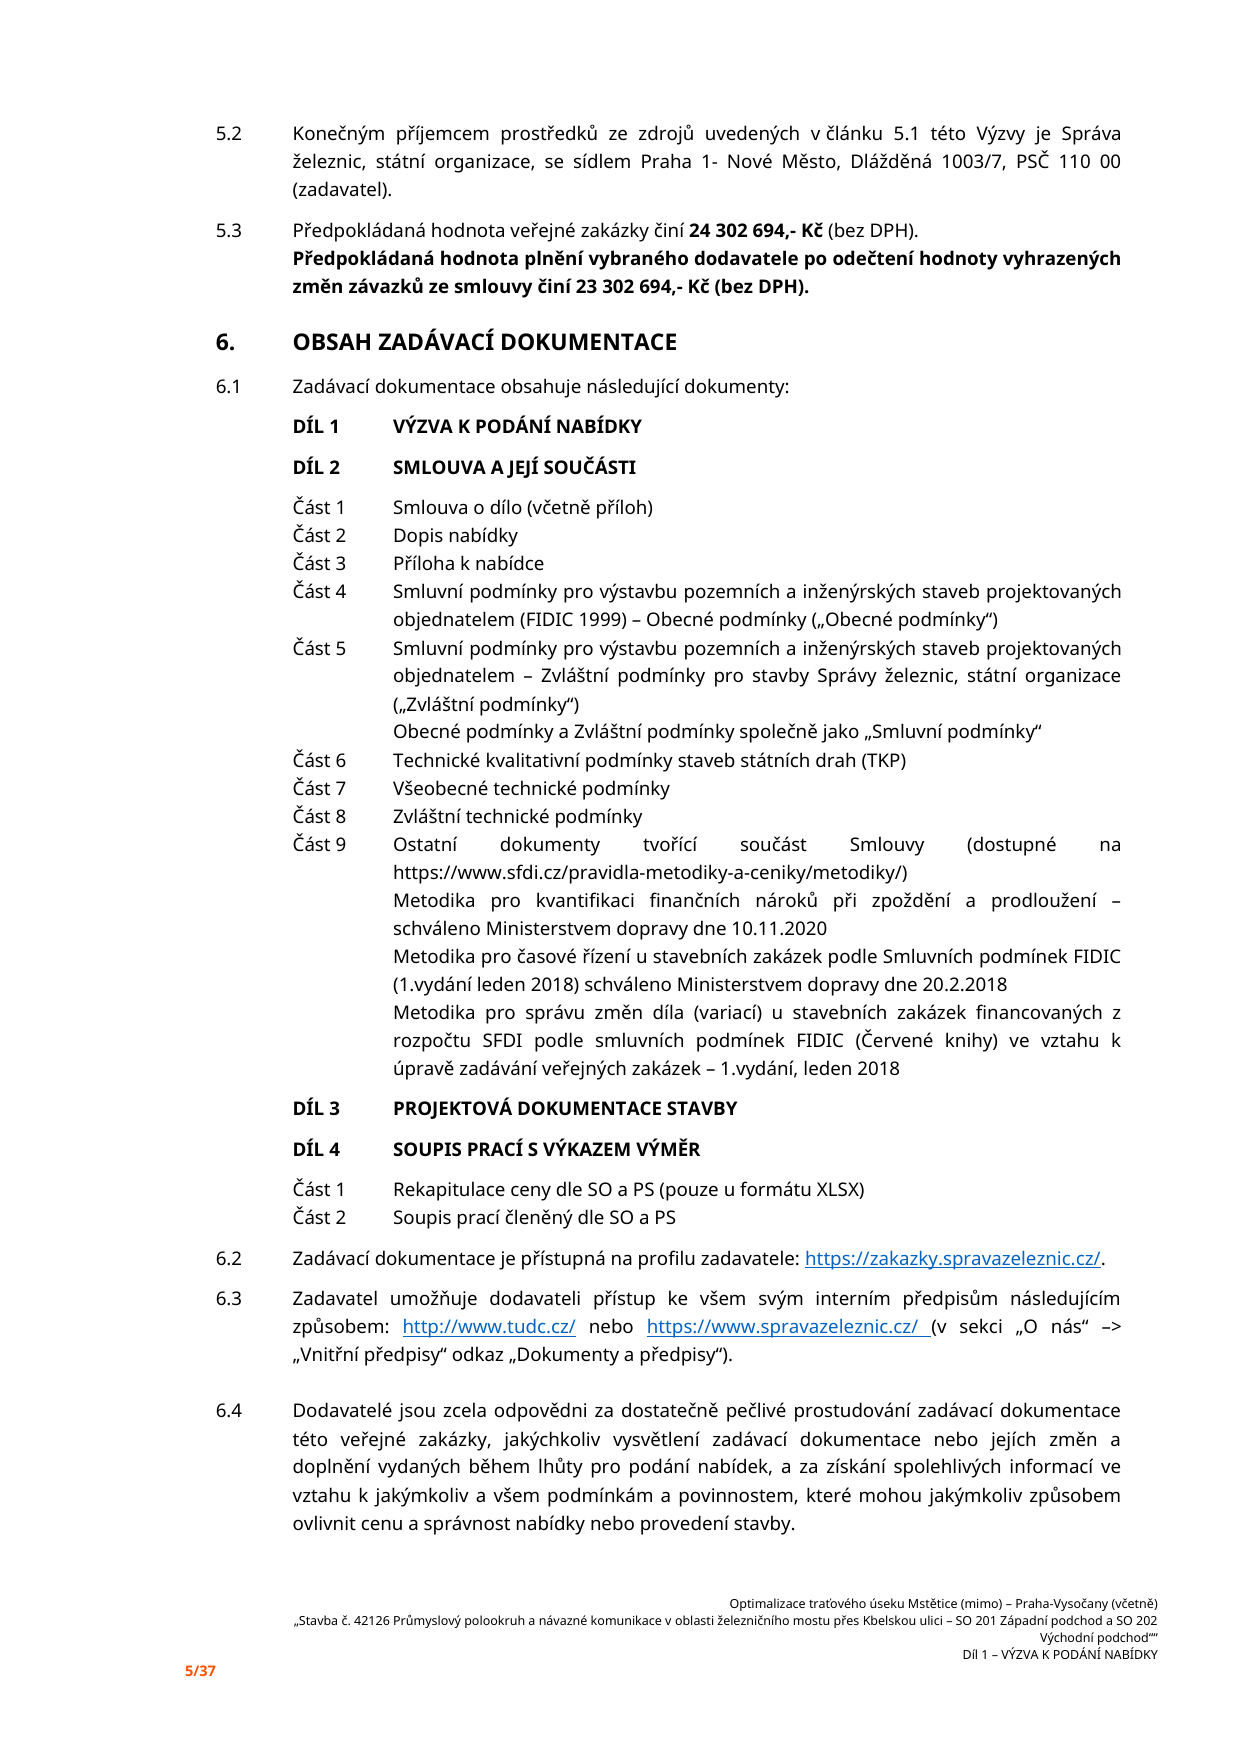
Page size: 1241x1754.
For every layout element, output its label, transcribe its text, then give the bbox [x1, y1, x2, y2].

text Část 5 Smluvní podmínky pro výstavbu pozemních a inženýrských staveb projektovaných objednatelem – Zvláštní podmínky pro stavby Správy železnic, státní organizace („Zvláštní podmínky“) [292, 635, 1122, 716]
text Metodika pro správu změn díla (variací) u stavebních zakázek financovaných z rozpočtu SFDI podle smluvních podmínek FIDIC (Červené knihy) ve vztahu k úpravě zadávání veřejných zakázek – 1.vydání, leden 2018 [292, 999, 1122, 1081]
text Zadavatel umožňuje dodavateli přístup ke všem svým interním předpisům následujícím způsobem: http://www.tudc.cz/ nebo https://www.spravazeleznic.cz/ (v sekci „O nás“ –> „Vnitřní předpisy“ odkaz „Dokumenty a předpisy“). [216, 1286, 1122, 1367]
text Konečným příjemcem prostředků ze zdrojů uvedených v článku 5.1 této Výzvy je Správa železnic, státní organizace, se sídlem Praha 1- Nové Město, Dlážděná 1003/7, PSČ 110 00 (zadavatel). [216, 121, 1122, 202]
text Obecné podmínky a Zvláštní podmínky společně jako „Smluvní podmínky“ [292, 719, 1122, 744]
text Předpokládaná hodnota veřejné zakázky činí 24 302 694,- Kč (bez DPH). [216, 217, 1122, 243]
text Zadávací dokumentace je přístupná na profilu zadavatele: https://zakazky.spravazeleznic.cz/. [216, 1245, 1122, 1271]
text DÍL 1 VÝZVA K PODÁNÍ NABÍDKY [292, 414, 1122, 439]
text Část 9 Ostatní dokumenty tvořící součást Smlouvy (dostupné na https://www.sfdi.cz/pravidla-metodiky-a-ceniky/metodiky/) [292, 831, 1122, 884]
list Předpokládaná hodnota plnění vybraného dodavatele po odečtení hodnoty vyhrazených změn závazků ze smlouvy činí 23 302 694,- Kč (bez DPH). [292, 245, 1122, 299]
text Metodika pro kvantifikaci finančních nároků při zpoždění a prodloužení – schváleno Ministerstvem dopravy dne 10.11.2020 [292, 887, 1122, 941]
text Část 2 Dopis nabídky [292, 523, 1122, 548]
text DÍL 4 SOUPIS PRACÍ S VÝKAZEM VÝMĚR [292, 1136, 1122, 1162]
text Zadávací dokumentace obsahuje následující dokumenty: [216, 373, 1122, 399]
text OBSAH ZADÁVACÍ DOKUMENTACE [216, 326, 1122, 357]
text Část 4 Smluvní podmínky pro výstavbu pozemních a inženýrských staveb projektovaných objednatelem (FIDIC 1999) – Obecné podmínky („Obecné podmínky“) [292, 579, 1122, 632]
text Část 1 Rekapitulace ceny dle SO a PS (pouze u formátu XLSX) [292, 1177, 1122, 1202]
text Část 2 Soupis prací členěný dle SO a PS [292, 1205, 1122, 1230]
text Dodavatelé jsou zcela odpovědni za dostatečně pečlivé prostudování zadávací dokumentace této veřejné zakázky, jakýchkoliv vysvětlení zadávací dokumentace nebo jejích změn a doplnění vydaných během lhůty pro podání nabídek, a za získání spolehlivých informací ve vztahu k jakýmkoliv a všem podmínkám a povinnostem, které mohou jakýmkoliv způsobem ovlivnit cenu a správnost nabídky nebo provedení stavby. [216, 1398, 1122, 1535]
text DÍL 3 PROJEKTOVÁ DOKUMENTACE STAVBY [292, 1096, 1122, 1121]
text Část 1 Smlouva o dílo (včetně příloh) [292, 495, 1122, 520]
text DÍL 2 SMLOUVA A JEJÍ SOUČÁSTI [292, 454, 1122, 480]
text Část 7 Všeobecné technické podmínky [292, 775, 1122, 800]
text Část 8 Zvláštní technické podmínky [292, 803, 1122, 828]
text Část 6 Technické kvalitativní podmínky staveb státních drah (TKP) [292, 747, 1122, 772]
text Část 3 Příloha k nabídce [292, 551, 1122, 576]
text Metodika pro časové řízení u stavebních zakázek podle Smluvních podmínek FIDIC (1.vydání leden 2018) schváleno Ministerstvem dopravy dne 20.2.2018 [292, 943, 1122, 997]
